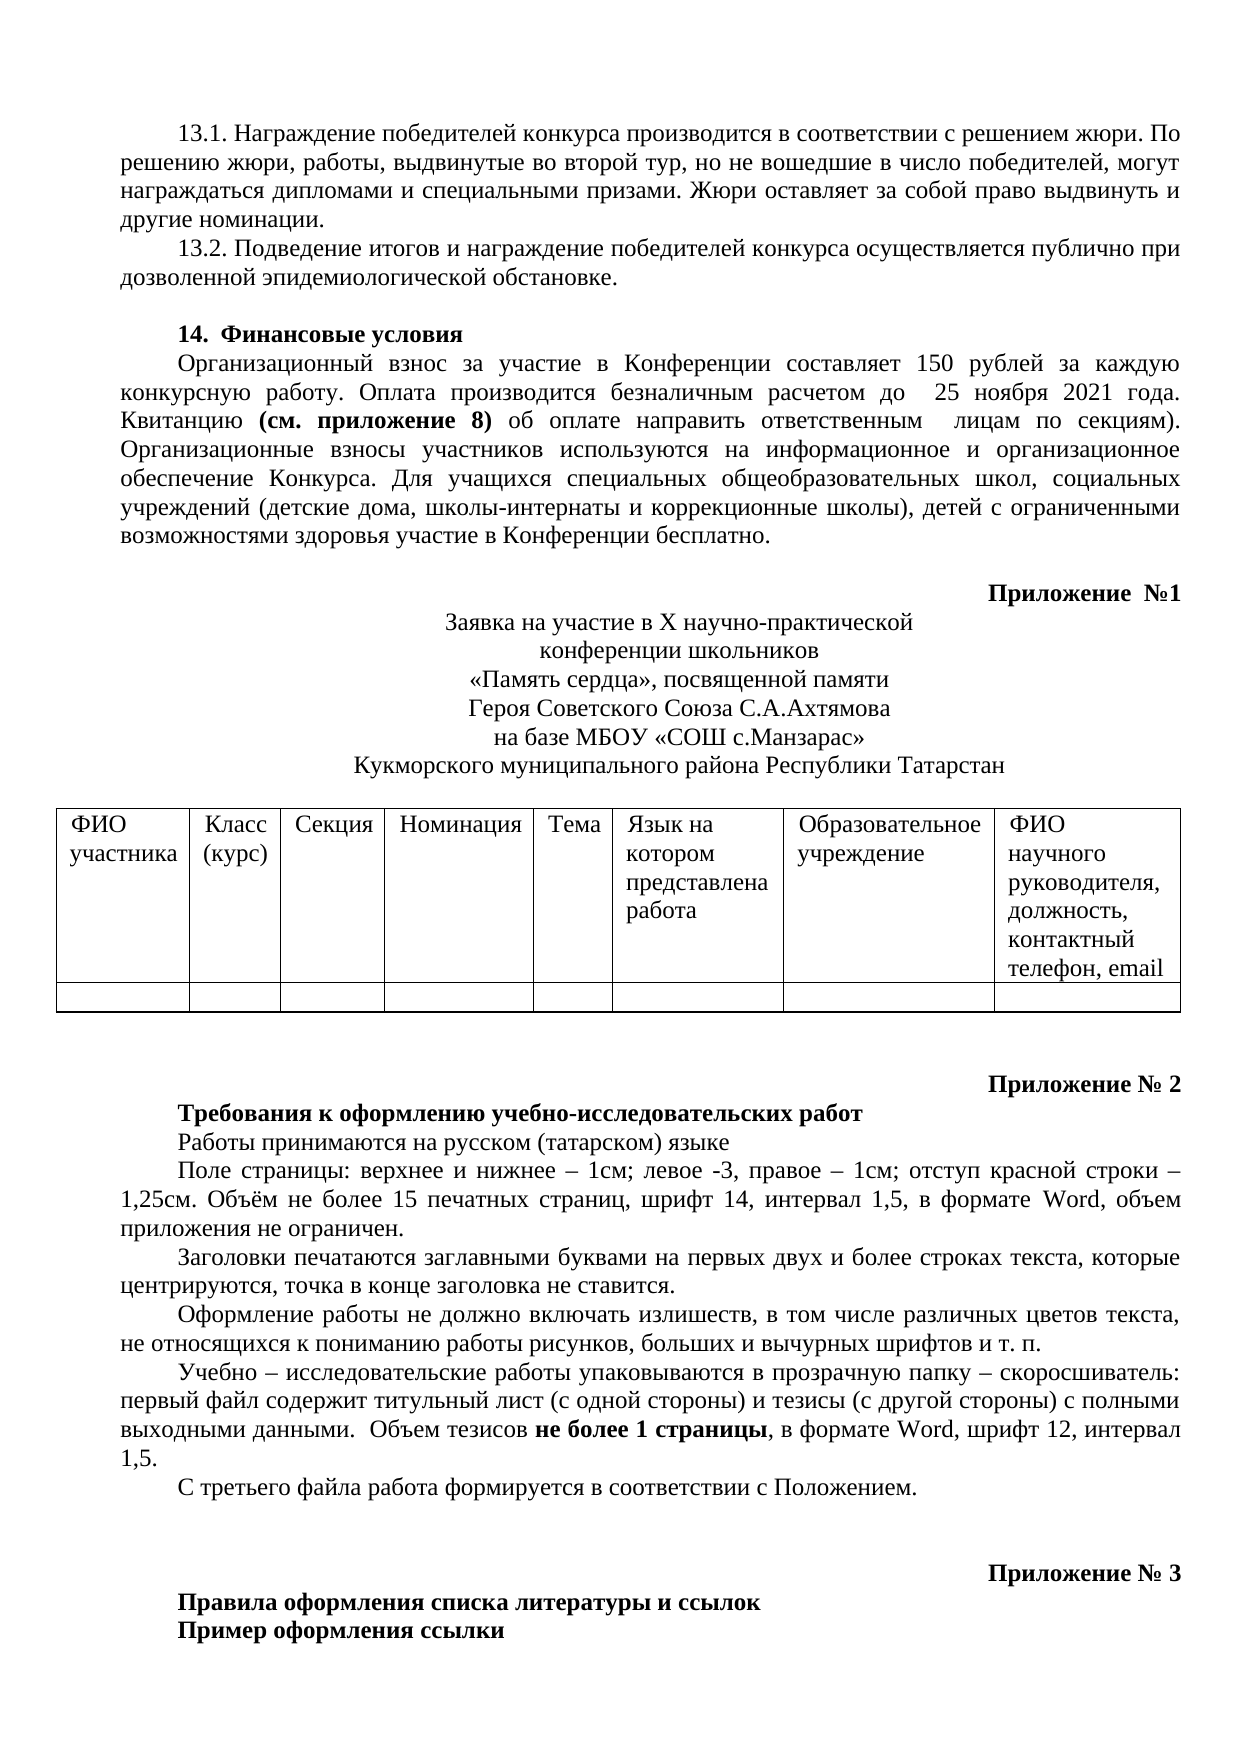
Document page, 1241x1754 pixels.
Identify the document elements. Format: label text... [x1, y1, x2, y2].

text 13.1. Награждение победителей конкурса производится в соответствии с решением жюри. По решению жюри, работы, выдвинутые во второй тур, но не вошедшие в число победителей, могут награждаться дипломами и специальными призами. Жюри оставляет за собой право выдвинуть и другие номинации. [120, 118, 1181, 233]
text «Память сердца», посвященной памяти [120, 664, 1181, 693]
table_header Номинация [385, 809, 533, 982]
text Заявка на участие в Х научно-практической [120, 607, 1181, 636]
table_header Класс (курс) [190, 809, 280, 982]
table_header Язык на котором представлена работа [613, 809, 783, 982]
text Заголовки печатаются заглавными буквами на первых двух и более строках текста, которые центрируются, точка в конце заголовка не ставится. [120, 1242, 1181, 1299]
text Работы принимаются на русском (татарском) языке [120, 1127, 1181, 1156]
table_cell [784, 983, 994, 1011]
text Правила оформления списка литературы и ссылок [120, 1587, 1181, 1616]
table_header ФИО участника [57, 809, 189, 982]
table_header Секция [281, 809, 384, 982]
text Поле страницы: верхнее и нижнее – 1см; левое -3, правое – 1см; отступ красной строки – 1,25см. Объём не более 15 печатных страниц, шрифт 14, интервал 1,5, в формате Word, объем приложения не ограничен. [120, 1156, 1181, 1242]
table_cell [613, 983, 783, 1011]
text Приложение № 2 [120, 1069, 1181, 1098]
table_header Тема [534, 809, 612, 982]
text 14. Финансовые условия [120, 319, 1181, 348]
text на базе МБОУ «СОШ с.Манзарас» [120, 722, 1181, 751]
text Организационный взнос за участие в Конференции составляет 150 рублей за каждую конкурсную работу. Оплата производится безналичным расчетом до 25 ноября 2021 года. Квитанцию (см. приложение 8) об оплате направить ответственным лицам по секциям). Организационные взносы участников используются на информационное и организационное обеспечение Конкурса. Для учащихся специальных общеобразовательных школ, социальных учреждений (детские дома, школы-интернаты и коррекционные школы), детей с ограниченными возможностями здоровья участие в Конференции бесплатно. [120, 348, 1181, 549]
text конференции школьников [120, 636, 1181, 664]
table_cell [281, 983, 384, 1011]
table_cell [534, 983, 612, 1011]
text Учебно – исследовательские работы упаковываются в прозрачную папку – скоросшиватель: первый файл содержит титульный лист (с одной стороны) и тезисы (с другой стороны) с полными выходными данными. Объем тезисов не более 1 страницы, в формате Word, шрифт 12, интервал 1,5. [120, 1357, 1181, 1472]
text Приложение № 3 [120, 1558, 1181, 1587]
text Пример оформления ссылки [120, 1616, 1181, 1644]
text 13.2. Подведение итогов и награждение победителей конкурса осуществляется публично при дозволенной эпидемиологической обстановке. [120, 233, 1181, 291]
table_cell [385, 983, 533, 1011]
table_cell [190, 983, 280, 1011]
table_cell [57, 983, 189, 1011]
text Героя Советского Союза С.А.Ахтямова [120, 693, 1181, 722]
table_header Образовательное учреждение [784, 809, 994, 982]
table_cell [995, 983, 1180, 1011]
text Приложение №1 [120, 578, 1181, 607]
text Оформление работы не должно включать излишеств, в том числе различных цветов текста, не относящихся к пониманию работы рисунков, больших и вычурных шрифтов и т. п. [120, 1299, 1181, 1357]
text Кукморского муниципального района Республики Татарстан [120, 751, 1181, 779]
table_header ФИО научного руководителя, должность, контактный телефон, email [995, 809, 1180, 982]
text Требования к оформлению учебно-исследовательских работ [120, 1098, 1181, 1127]
text С третьего файла работа формируется в соответствии с Положением. [120, 1472, 1181, 1501]
